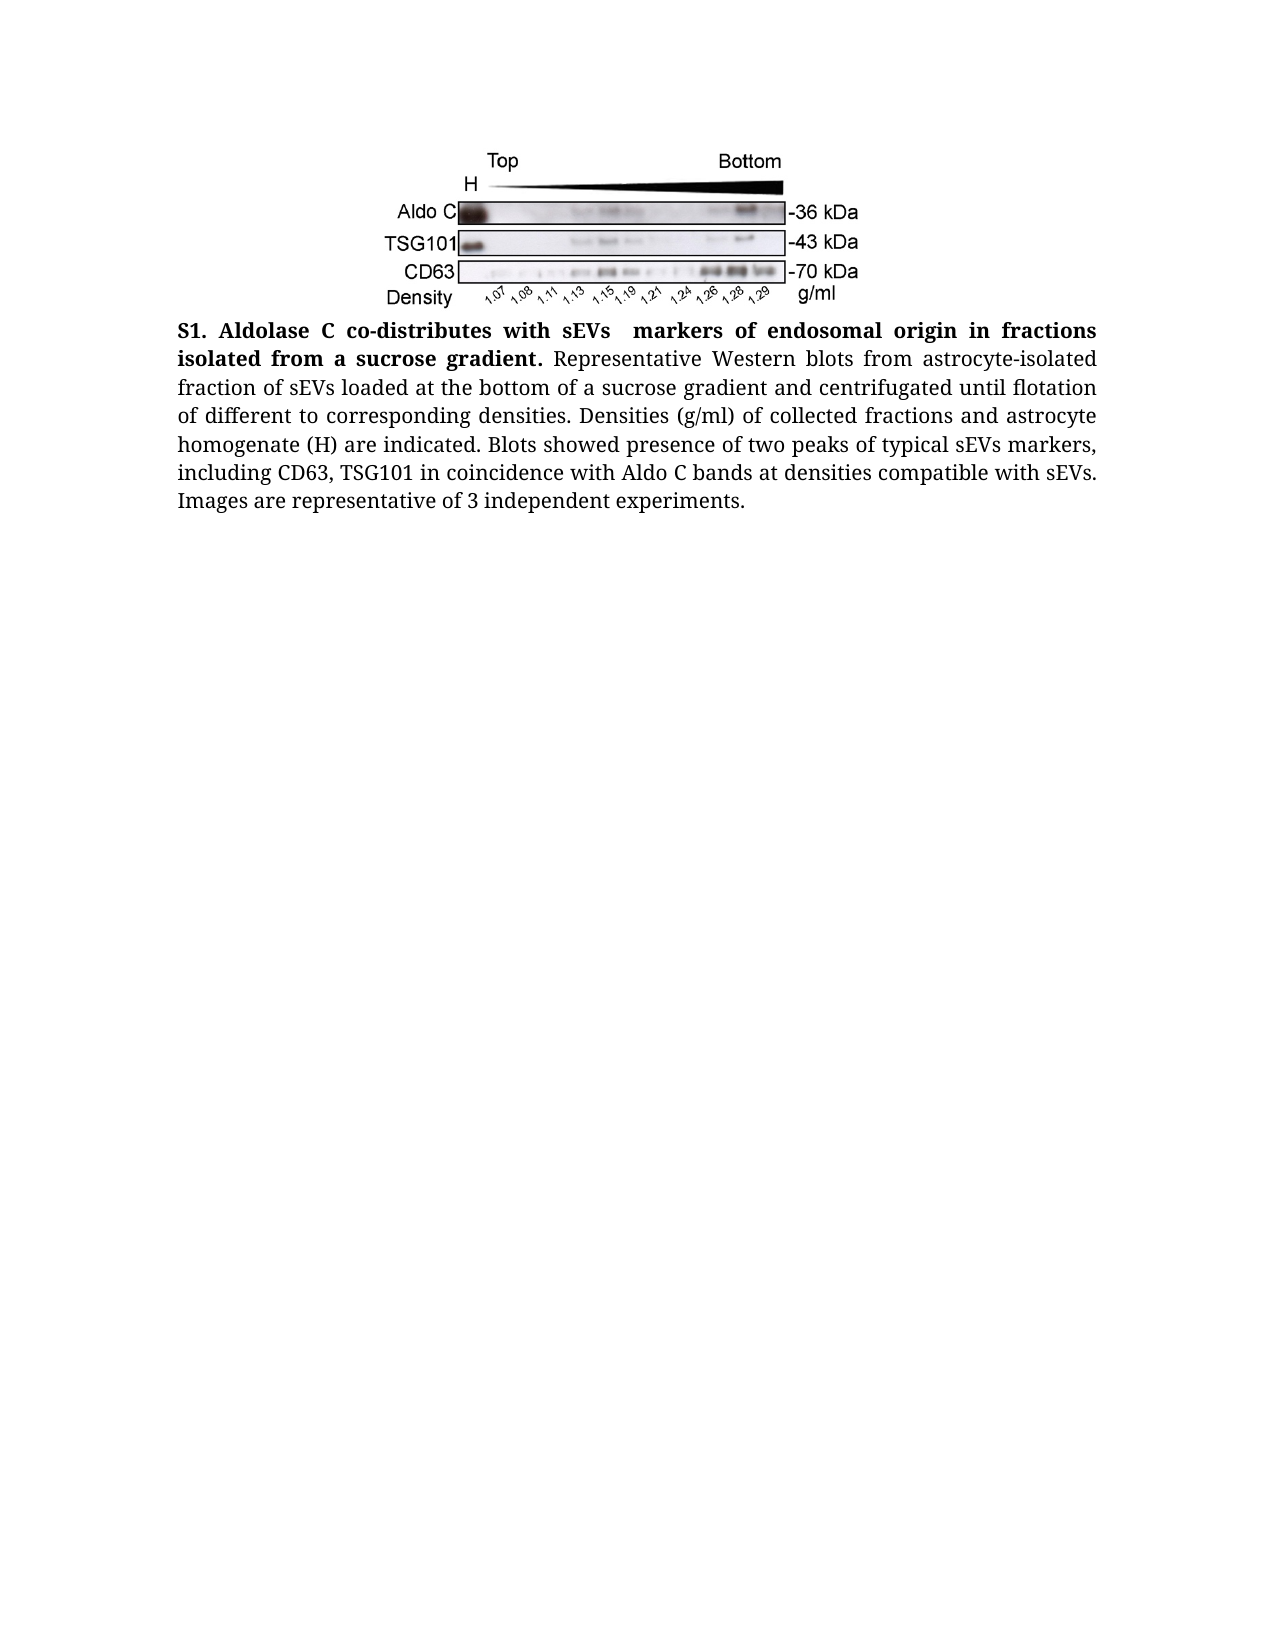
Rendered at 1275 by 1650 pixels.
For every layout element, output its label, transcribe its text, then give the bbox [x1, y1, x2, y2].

text S1. Aldolase C co-distributes with sEVs markers of endosomal origin in fractions isolated from a sucrose gradient. Representative Western blots from astrocyte-isolated fraction of sEVs loaded at the bottom of a sucrose gradient and centrifugated until flotation of different to corresponding densities. Densities (g/ml) of collected fractions and astrocyte homogenate (H) are indicated. Blots showed presence of two peaks of typical sEVs markers, including CD63, TSG101 in coincidence with Aldo C bands at densities compatible with sEVs. Images are representative of 3 independent experiments. [177, 316, 1098, 515]
picture [177, 147, 1097, 316]
